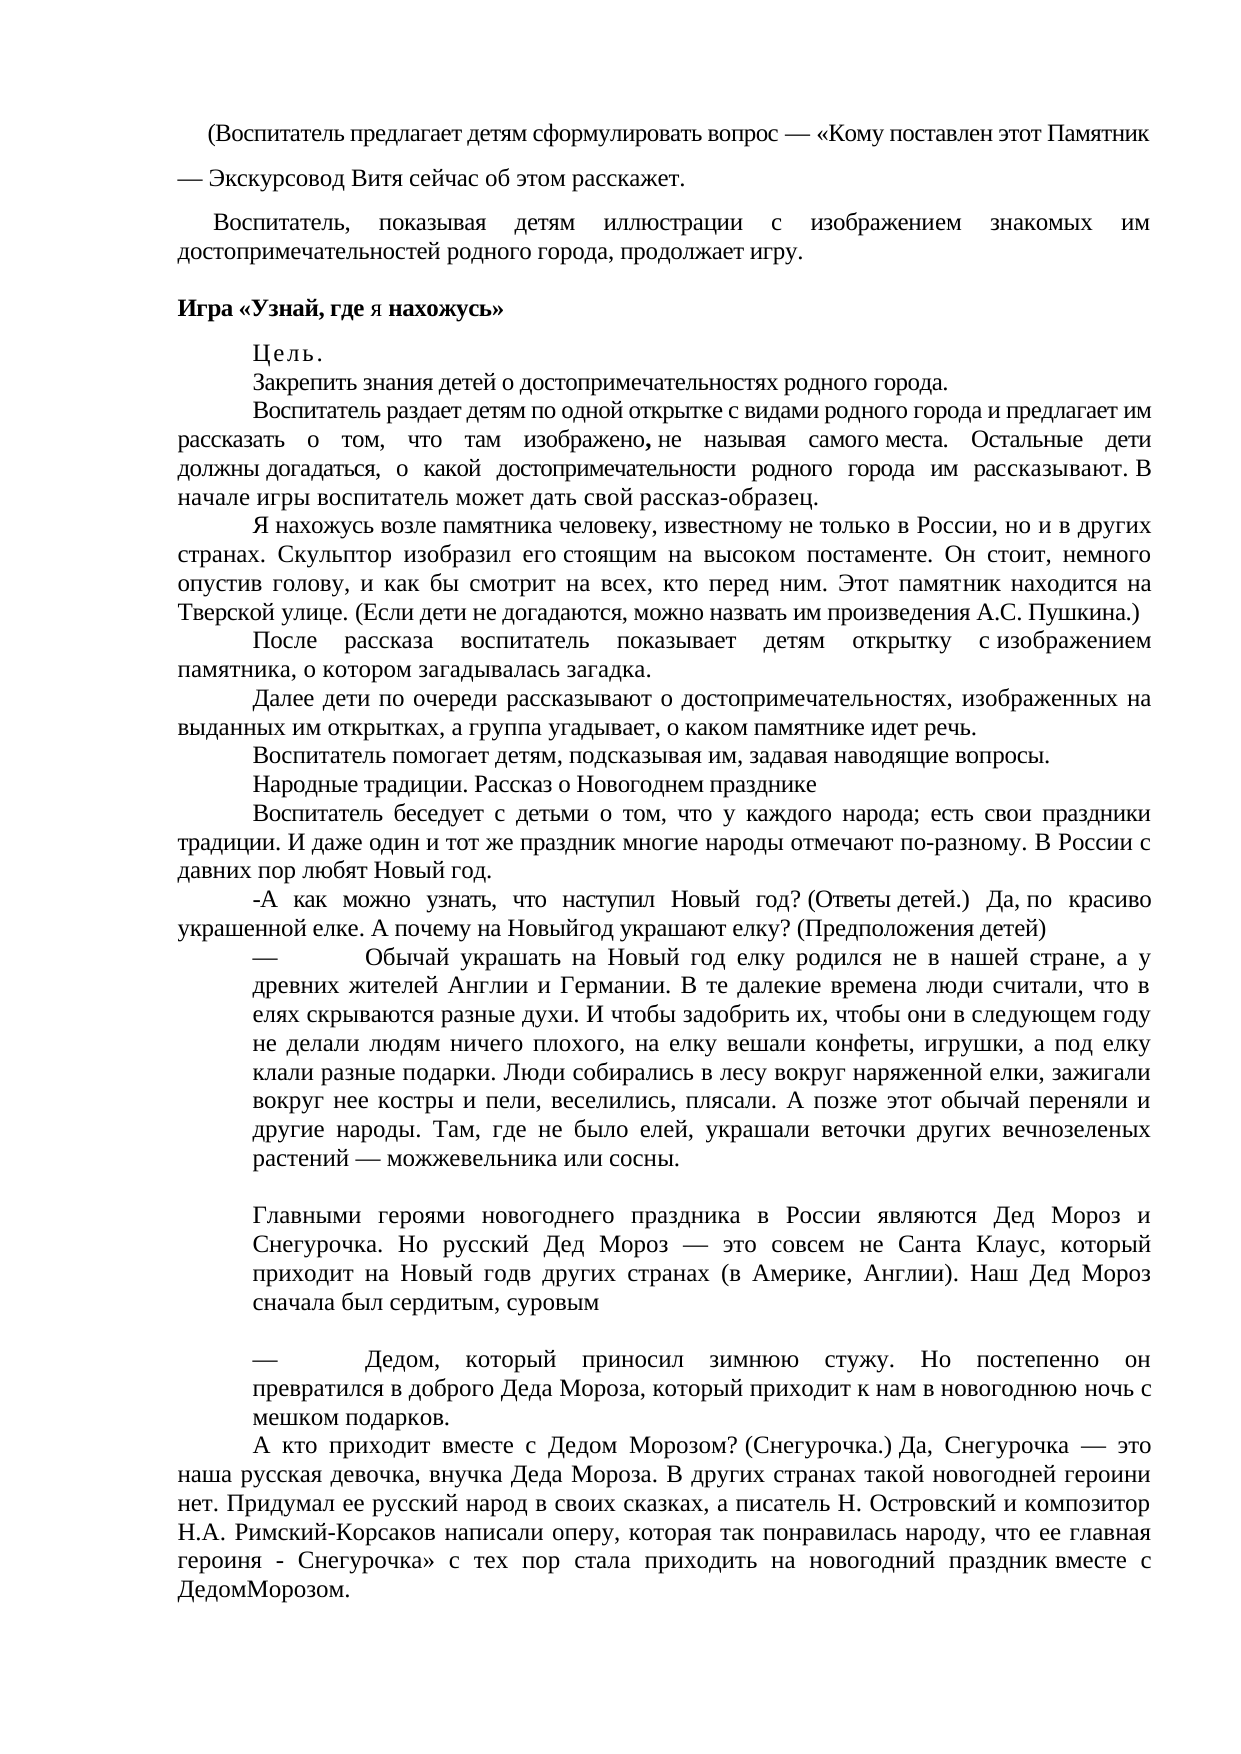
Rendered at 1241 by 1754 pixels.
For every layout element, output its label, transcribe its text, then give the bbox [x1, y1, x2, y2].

text Я нахожусь возле памятника человеку, известному не только в России, но и в других странах. Скульптор изобразил его стоящим на высоком постаменте. Он стоит, немного опустив голову, и как бы смотрит на всех, кто перед ним. Этот памятник находится на Тверской улице. (Если дети не догадаются, можно назвать им произведения А.С. Пушкина.) [177, 511, 1152, 626]
text — Обычай украшать на Новый год елку родился не в нашей стране, а у древних жителей Англии и Германии. В те далекие времена люди считали, что в елях скрываются разные духи. И чтобы задобрить их, чтобы они в следующем году не делали людям ничего плохого, на елку вешали конфеты, игрушки, а под елку клали разные подарки. Люди собирались в лесу вокруг наряженной елки, зажигали вокруг нее костры и пели, веселились, плясали. А позже этот обычай переняли и другие народы. Там, где не было елей, украшали веточки других вечнозеленых растений — можжевельника или сосны. [252, 942, 1152, 1172]
text Народные традиции. Рассказ о Новогоднем празднике [177, 769, 1152, 798]
text Далее дети по очереди рассказывают о достопримечательностях, изображенных на выданных им открытках, а группа угадывает, о каком памятнике идет речь. [177, 683, 1152, 741]
text — Дедом, который приносил зимнюю стужу. Но постепенно он превратился в доброго Деда Мороза, который приходит к нам в новогоднюю ночь с мешком подарков. [252, 1344, 1152, 1431]
text (Воспитатель предлагает детям сформулировать вопрос — «Кому поставлен этот Памятник [177, 118, 1152, 147]
text Закрепить знания детей о достопримечательностях родного города. [177, 367, 1152, 396]
text Цель. [177, 338, 1152, 367]
text Игра «Узнай, где я нахожусь» [177, 293, 1152, 322]
text -А как можно узнать, что наступил Новый год? (Ответы детей.) Да, по красиво украшенной елке. А почему на Новыйгод украшают елку? (Предположения детей) [177, 884, 1152, 942]
text Главными героями новогоднего праздника в России являются Дед Мороз и Снегурочка. Но русский Дед Мороз — это совсем не Санта Клаус, который приходит на Новый годв других странах (в Америке, Англии). Наш Дед Мороз сначала был сердитым, суровым [252, 1201, 1152, 1316]
text — Экскурсовод Витя сейчас об этом расскажет. [177, 163, 1152, 191]
text А кто приходит вместе с Дедом Морозом? (Снегурочка.) Да, Снегурочка — это наша русская девочка, внучка Деда Мороза. В других странах такой новогодней героини нет. Придумал ее русский народ в своих сказках, а писатель Н. Островский и композитор Н.А. Римский-Корсаков написали оперу, которая так понравилась народу, что ее главная героиня - Снегурочка» с тех пор стала приходить на новогодний праздник вместе с ДедомМорозом. [177, 1431, 1152, 1603]
text Воспитатель беседует с детьми о том, что у каждого народа; есть свои праздники традиции. И даже один и тот же праздник многие народы отмечают по-разному. В России с давних пор любят Новый год. [177, 798, 1152, 884]
text Воспитатель помогает детям, подсказывая им, задавая наводящие вопросы. [177, 741, 1152, 769]
text Воспитатель раздает детям по одной открытке с видами родного города и предлагает им рассказать о том, что там изображено, не называя самого места. Остальные дети должны догадаться, о какой достопримечательности родного города им рассказывают. В начале игры воспитатель может дать свой рассказ-образец. [177, 396, 1152, 511]
text После рассказа воспитатель показывает детям открытку с изображением памятника, о котором загадывалась загадка. [177, 626, 1152, 683]
text Воспитатель, показывая детям иллюстрации с изображением знакомых им достопримечательностей родного города, продолжает игру. [177, 207, 1150, 265]
